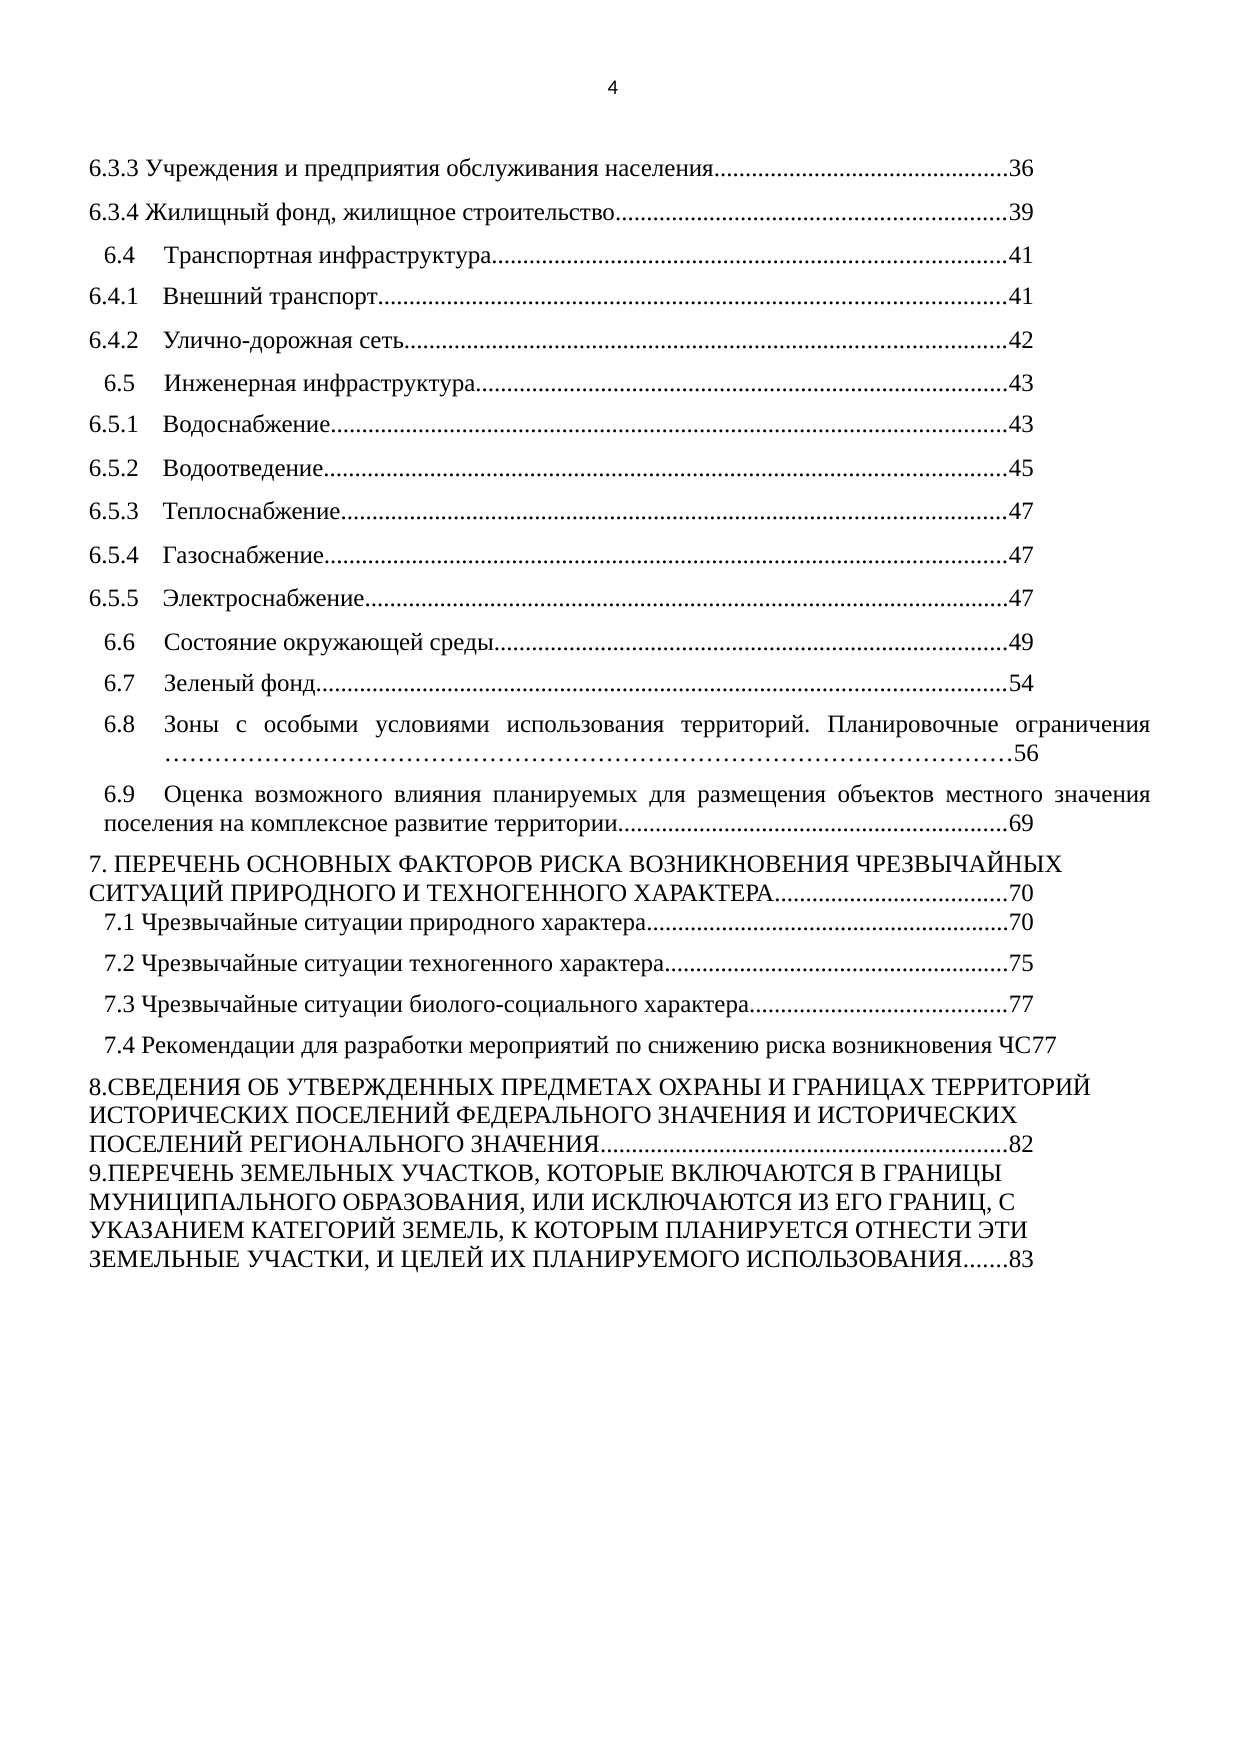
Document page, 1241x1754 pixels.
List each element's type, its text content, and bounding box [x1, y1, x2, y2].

text 7.1 Чрезвычайные ситуации природного характера 70 [89, 907, 1137, 935]
text 6.5 Инженерная инфраструктура 43 [103, 368, 1152, 397]
text 6.4 Транспортная инфраструктура 41 [103, 240, 1152, 269]
text 6.4.2 Улично-дорожная сеть 42 [89, 325, 1137, 353]
text 7.3 Чрезвычайные ситуации биолого-социального характера 77 [103, 989, 1152, 1018]
text 6.5.4 Газоснабжение 47 [89, 540, 1137, 568]
text 9.ПЕРЕЧЕНЬ ЗЕМЕЛЬНЫХ УЧАСТКОВ, КОТОРЫЕ ВКЛЮЧАЮТСЯ В ГРАНИЦЫ МУНИЦИПАЛЬНОГО ОБРАЗОВАНИЯ, ИЛИ ИСКЛЮЧАЮТСЯ ИЗ ЕГО ГРАНИЦ, С УКАЗАНИЕМ КАТЕГОРИЙ ЗЕМЕЛЬ, К КОТОРЫМ ПЛАНИРУЕТСЯ ОТНЕСТИ ЭТИ ЗЕМЕЛЬНЫЕ УЧАСТКИ, И ЦЕЛЕЙ ИХ ПЛАНИРУЕМОГО ИСПОЛЬЗОВАНИЯ 83 [89, 1158, 1137, 1273]
text 6.5.2 Водоотведение 45 [89, 453, 1137, 482]
text 7. ПЕРЕЧЕНЬ ОСНОВНЫХ ФАКТОРОВ РИСКА ВОЗНИКНОВЕНИЯ ЧРЕЗВЫЧАЙНЫХ СИТУАЦИЙ ПРИРОДНОГО И ТЕХНОГЕННОГО ХАРАКТЕРА 70 [89, 849, 1137, 907]
text 7.4 Рекомендации для разработки мероприятий по снижению риска возникновения ЧС 77 [103, 1030, 1152, 1059]
text 6.5.1 Водоснабжение 43 [89, 409, 1137, 438]
text 8.СВЕДЕНИЯ ОБ УТВЕРЖДЕННЫХ ПРЕДМЕТАХ ОХРАНЫ И ГРАНИЦАХ ТЕРРИТОРИЙ ИСТОРИЧЕСКИХ ПОСЕЛЕНИЙ ФЕДЕРАЛЬНОГО ЗНАЧЕНИЯ И ИСТОРИЧЕСКИХ ПОСЕЛЕНИЙ РЕГИОНАЛЬНОГО ЗНАЧЕНИЯ 82 [89, 1072, 1137, 1158]
text 6.5.3 Теплоснабжение 47 [89, 496, 1137, 525]
text 6.5.5 Электроснабжение 47 [89, 583, 1137, 612]
text 6.3.3 Учреждения и предприятия обслуживания населения 36 [89, 153, 1137, 182]
text 6.3.4 Жилищный фонд, жилищное строительство 39 [89, 197, 1137, 225]
text 6.6 Состояние окружающей среды 49 [103, 627, 1152, 655]
text 6.9 Оценка возможного влияния планируемых для размещения объектов местного значения поселения на комплексное развитие территории 69 [103, 779, 1152, 837]
text 7.2 Чрезвычайные ситуации техногенного характера 75 [103, 948, 1152, 977]
text 6.7 Зеленый фонд 54 [103, 668, 1152, 697]
text 6.4.1 Внешний транспорт 41 [89, 281, 1137, 310]
text 6.8 Зоны с особыми условиями использования территорий. Планировочные ограничения …………………………………………………………………………………………56 [103, 709, 1152, 767]
